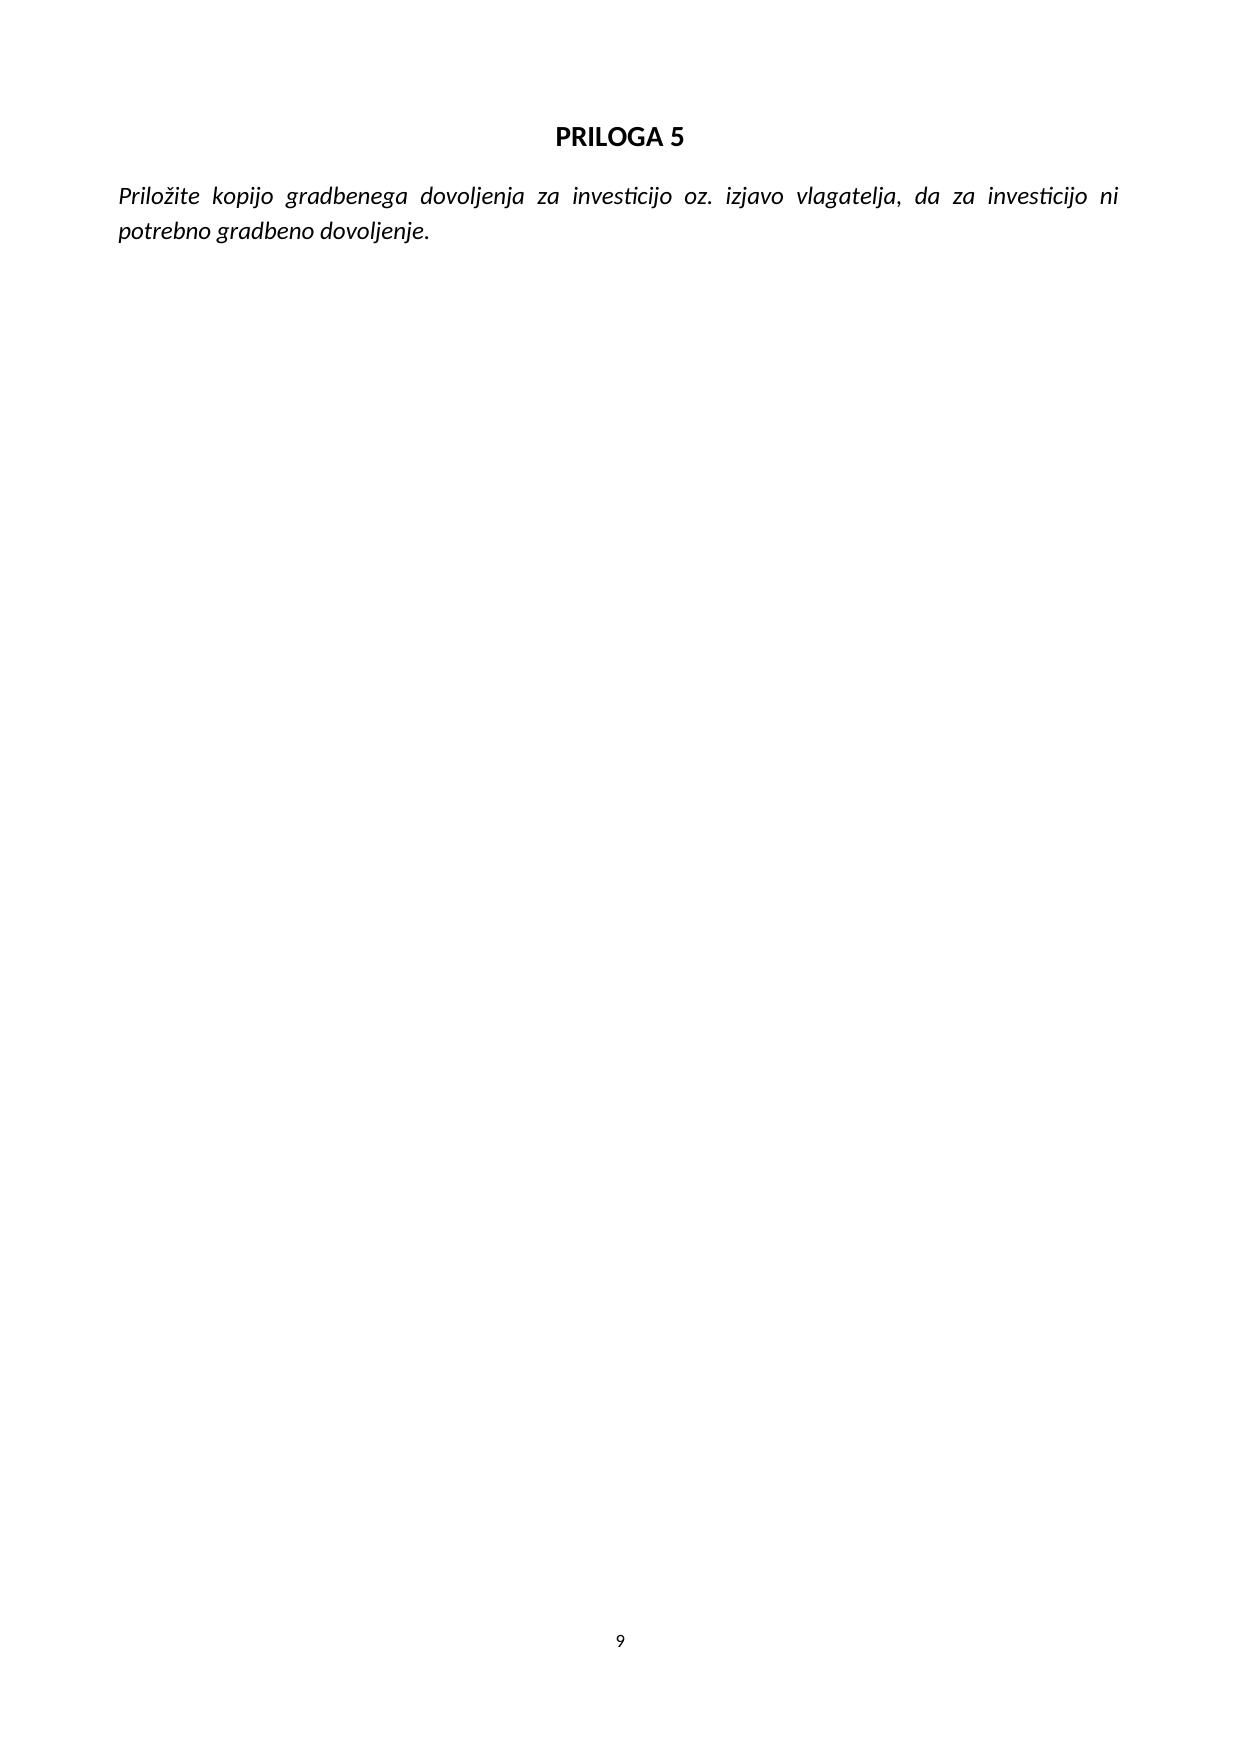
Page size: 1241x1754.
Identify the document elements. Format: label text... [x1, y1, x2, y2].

text PRILOGA 5 [118, 118, 1122, 154]
list Priložite kopijo gradbenega dovoljenja za investicijo oz. izjavo vlagatelja, da za investicijo ni potrebno gradbeno dovoljenje. [118, 180, 1122, 245]
